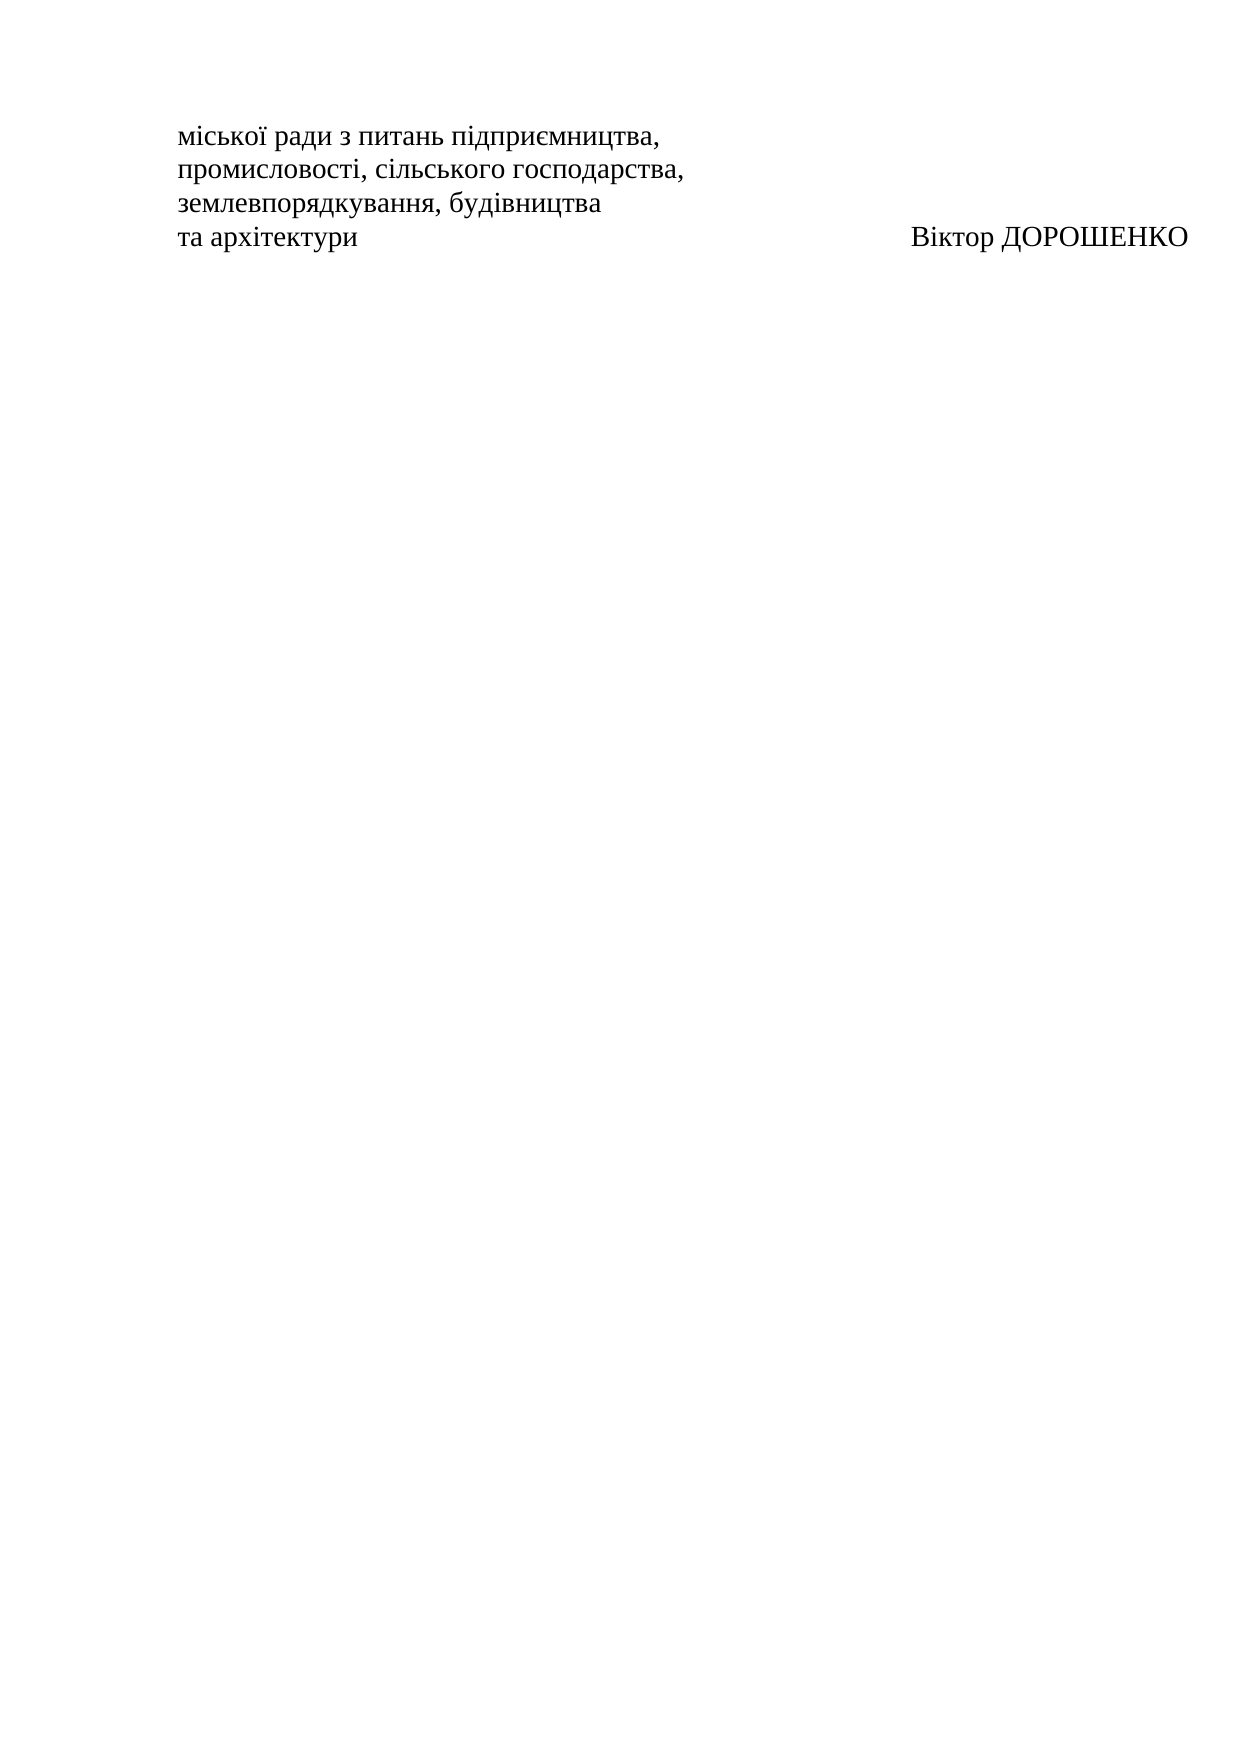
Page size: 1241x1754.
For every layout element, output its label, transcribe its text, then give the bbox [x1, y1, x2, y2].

text промисловості, сільського господарства, [177, 152, 1195, 185]
text та архітектури Віктор ДОРОШЕНКО [177, 219, 1195, 252]
text землевпорядкування, будівництва [177, 185, 1195, 219]
text міської ради з питань підприємництва, [177, 118, 1195, 152]
